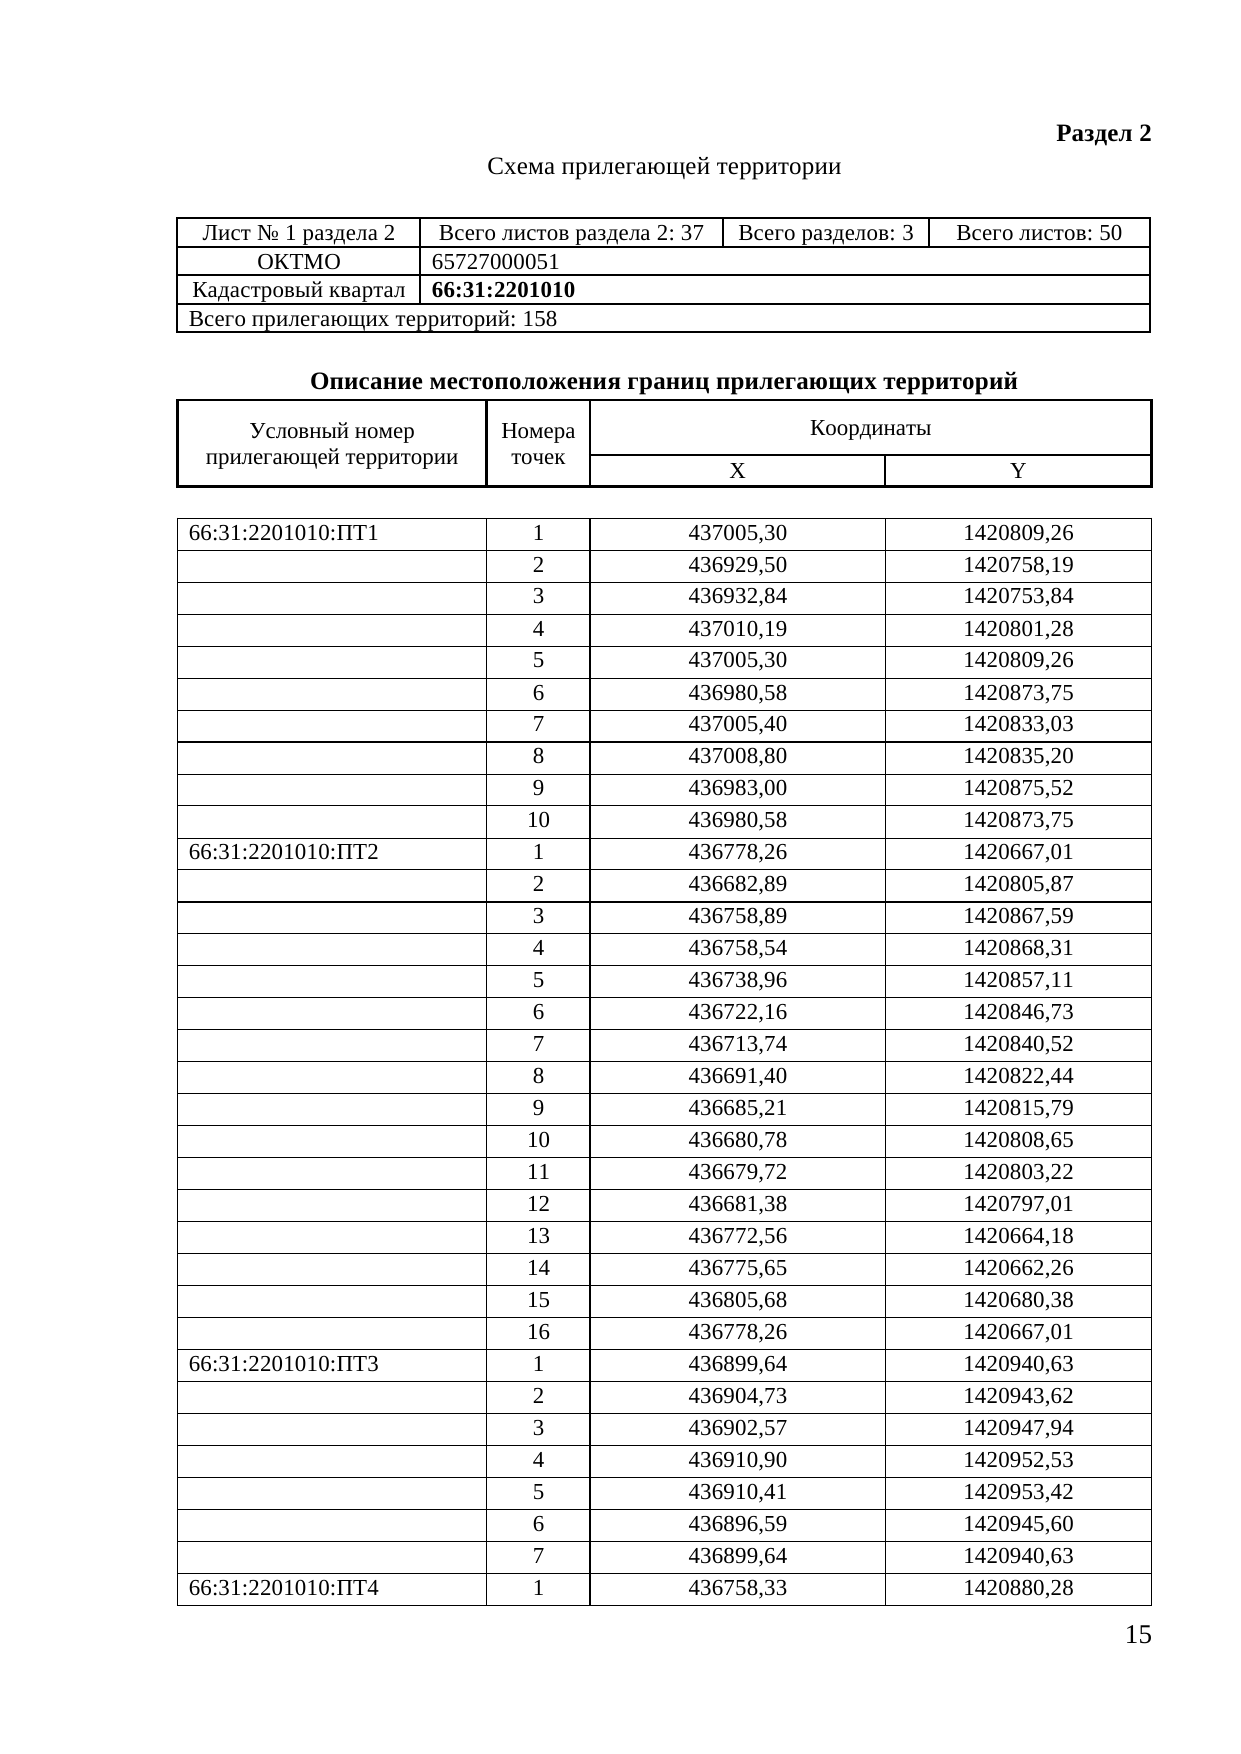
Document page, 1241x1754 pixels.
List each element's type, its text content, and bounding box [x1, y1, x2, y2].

table_cell 1420803,22 [886, 1158, 1151, 1189]
table_cell [178, 966, 486, 997]
table_cell 1420753,84 [886, 583, 1151, 613]
table_cell 1420875,52 [886, 775, 1151, 805]
table_cell [178, 998, 486, 1029]
table_cell 1420945,60 [886, 1510, 1151, 1541]
table_cell 1420809,26 [886, 647, 1151, 677]
table_cell 5 [487, 1478, 589, 1509]
table_cell 6 [487, 679, 589, 709]
text Описание местоположения границ прилегающих территорий [177, 366, 1152, 395]
table_cell 436758,54 [591, 934, 885, 965]
table_header Лист № 1 раздела 2 [178, 219, 419, 246]
table_cell 436910,41 [591, 1478, 885, 1509]
table_cell [178, 1510, 486, 1541]
table_cell 436904,73 [591, 1382, 885, 1413]
table_header Номера точек [488, 401, 589, 485]
table_cell 1420664,18 [886, 1222, 1151, 1253]
table_cell 2 [487, 870, 589, 901]
table_cell 1420805,87 [886, 870, 1151, 901]
table_cell 1420868,31 [886, 934, 1151, 965]
table_cell 436738,96 [591, 966, 885, 997]
table_cell [178, 1158, 486, 1189]
table_cell 436682,89 [591, 870, 885, 901]
table_cell [178, 679, 486, 709]
table_cell Всего прилегающих территорий: 158 [178, 305, 1149, 331]
table_cell 1420857,11 [886, 966, 1151, 997]
table_cell 1420947,94 [886, 1414, 1151, 1445]
table_cell [178, 1446, 486, 1477]
table_cell 436758,89 [591, 903, 885, 933]
table_cell 1420680,38 [886, 1286, 1151, 1317]
table_cell [178, 1254, 486, 1285]
table_cell 1420835,20 [886, 743, 1151, 773]
table_cell [178, 615, 486, 646]
table_cell 436910,90 [591, 1446, 885, 1477]
table_cell [178, 1478, 486, 1509]
table_cell 2 [487, 1382, 589, 1413]
table_cell 1420873,75 [886, 806, 1151, 837]
table_cell 1420833,03 [886, 711, 1151, 741]
text Раздел 2 [177, 118, 1152, 147]
table_cell ОКТМО [178, 248, 419, 274]
table_cell [178, 1030, 486, 1061]
table_cell 1420801,28 [886, 615, 1151, 646]
table_cell 1420667,01 [886, 1318, 1151, 1349]
table_cell 436932,84 [591, 583, 885, 613]
table_cell 1420952,53 [886, 1446, 1151, 1477]
table_cell 9 [487, 775, 589, 805]
table_cell Кадастровый квартал [178, 276, 419, 302]
table_header 1 [487, 519, 589, 549]
table_cell 436681,38 [591, 1190, 885, 1221]
table_cell [178, 1222, 486, 1253]
table_cell [178, 1286, 486, 1317]
table_header Всего листов раздела 2: 37 [421, 219, 722, 246]
table_cell [178, 1062, 486, 1093]
table_cell 1420940,63 [886, 1350, 1151, 1381]
table_cell [178, 1190, 486, 1221]
table_cell 436679,72 [591, 1158, 885, 1189]
table_cell 436685,21 [591, 1094, 885, 1125]
table_cell 65727000051 [421, 248, 1149, 274]
table_cell [178, 903, 486, 933]
table_cell 1420667,01 [886, 839, 1151, 869]
table_cell [178, 711, 486, 741]
table_cell 436929,50 [591, 551, 885, 582]
table_cell 66:31:2201010:ПТ2 [178, 839, 486, 869]
table_cell 436775,65 [591, 1254, 885, 1285]
table_cell 3 [487, 1414, 589, 1445]
table_cell 437008,80 [591, 743, 885, 773]
table_cell 66:31:2201010 [421, 276, 1149, 302]
table_cell 1 [487, 1350, 589, 1381]
table_cell 1420940,63 [886, 1542, 1151, 1573]
table_cell 12 [487, 1190, 589, 1221]
table_cell 6 [487, 998, 589, 1029]
table_cell 436691,40 [591, 1062, 885, 1093]
table_cell 5 [487, 966, 589, 997]
table_cell [178, 583, 486, 613]
table_cell 1420867,59 [886, 903, 1151, 933]
table_cell 4 [487, 934, 589, 965]
table_cell 1420943,62 [886, 1382, 1151, 1413]
table_cell 436899,64 [591, 1350, 885, 1381]
table_cell 10 [487, 806, 589, 837]
table_cell 1 [487, 1574, 589, 1605]
table_cell 436722,16 [591, 998, 885, 1029]
table_cell Y [886, 456, 1150, 485]
table_cell 1420815,79 [886, 1094, 1151, 1125]
table_header 1420809,26 [886, 519, 1151, 549]
table_cell 436980,58 [591, 806, 885, 837]
table_cell 10 [487, 1126, 589, 1157]
table_cell 6 [487, 1510, 589, 1541]
table_cell 8 [487, 743, 589, 773]
table_cell 437005,40 [591, 711, 885, 741]
table_cell 7 [487, 711, 589, 741]
table_cell 4 [487, 615, 589, 646]
table_cell [178, 1318, 486, 1349]
table_cell [178, 647, 486, 677]
text Схема прилегающей территории [177, 151, 1152, 180]
table_cell 8 [487, 1062, 589, 1093]
table_cell [178, 1382, 486, 1413]
table_cell 66:31:2201010:ПТ3 [178, 1350, 486, 1381]
table_cell 1420662,26 [886, 1254, 1151, 1285]
table_cell [178, 1094, 486, 1125]
table_cell 9 [487, 1094, 589, 1125]
table_cell 1420953,42 [886, 1478, 1151, 1509]
table_cell 1420822,44 [886, 1062, 1151, 1093]
table_cell [178, 743, 486, 773]
table_cell 436805,68 [591, 1286, 885, 1317]
table_cell 1420873,75 [886, 679, 1151, 709]
table_cell [178, 934, 486, 965]
table_cell 14 [487, 1254, 589, 1285]
table_cell 436902,57 [591, 1414, 885, 1445]
table_header Всего листов: 50 [930, 219, 1149, 246]
table_cell [178, 551, 486, 582]
table_cell 1420880,28 [886, 1574, 1151, 1605]
table_cell Х [591, 456, 884, 485]
table_cell 436899,64 [591, 1542, 885, 1573]
table_cell 1420808,65 [886, 1126, 1151, 1157]
table_cell 7 [487, 1542, 589, 1573]
table_cell 436778,26 [591, 839, 885, 869]
table_cell [178, 1414, 486, 1445]
table_cell [178, 1542, 486, 1573]
table_cell 436680,78 [591, 1126, 885, 1157]
table_cell [178, 775, 486, 805]
table_cell 1420797,01 [886, 1190, 1151, 1221]
table_cell [178, 1126, 486, 1157]
table_cell 3 [487, 583, 589, 613]
table_cell 5 [487, 647, 589, 677]
table_cell 1420758,19 [886, 551, 1151, 582]
table_cell 13 [487, 1222, 589, 1253]
table_cell [178, 870, 486, 901]
table_cell 3 [487, 903, 589, 933]
table_cell 1 [487, 839, 589, 869]
table_cell 436896,59 [591, 1510, 885, 1541]
table_cell 11 [487, 1158, 589, 1189]
table_cell [178, 806, 486, 837]
table_header Условный номер прилегающей территории [179, 401, 485, 485]
table_cell 436778,26 [591, 1318, 885, 1349]
table_cell 2 [487, 551, 589, 582]
table_cell 436980,58 [591, 679, 885, 709]
table_cell 436713,74 [591, 1030, 885, 1061]
table_header Всего разделов: 3 [724, 219, 928, 246]
table_header 66:31:2201010:ПТ1 [178, 519, 486, 549]
table_cell 437005,30 [591, 647, 885, 677]
table_cell 16 [487, 1318, 589, 1349]
table_cell 436758,33 [591, 1574, 885, 1605]
table_cell 436983,00 [591, 775, 885, 805]
table_cell 4 [487, 1446, 589, 1477]
table_cell 436772,56 [591, 1222, 885, 1253]
table_cell 7 [487, 1030, 589, 1061]
table_cell 437010,19 [591, 615, 885, 646]
table_header Координаты [591, 401, 1150, 454]
table_header 437005,30 [591, 519, 885, 549]
table_cell 1420840,52 [886, 1030, 1151, 1061]
table_cell 66:31:2201010:ПТ4 [178, 1574, 486, 1605]
table_cell 15 [487, 1286, 589, 1317]
table_cell 1420846,73 [886, 998, 1151, 1029]
